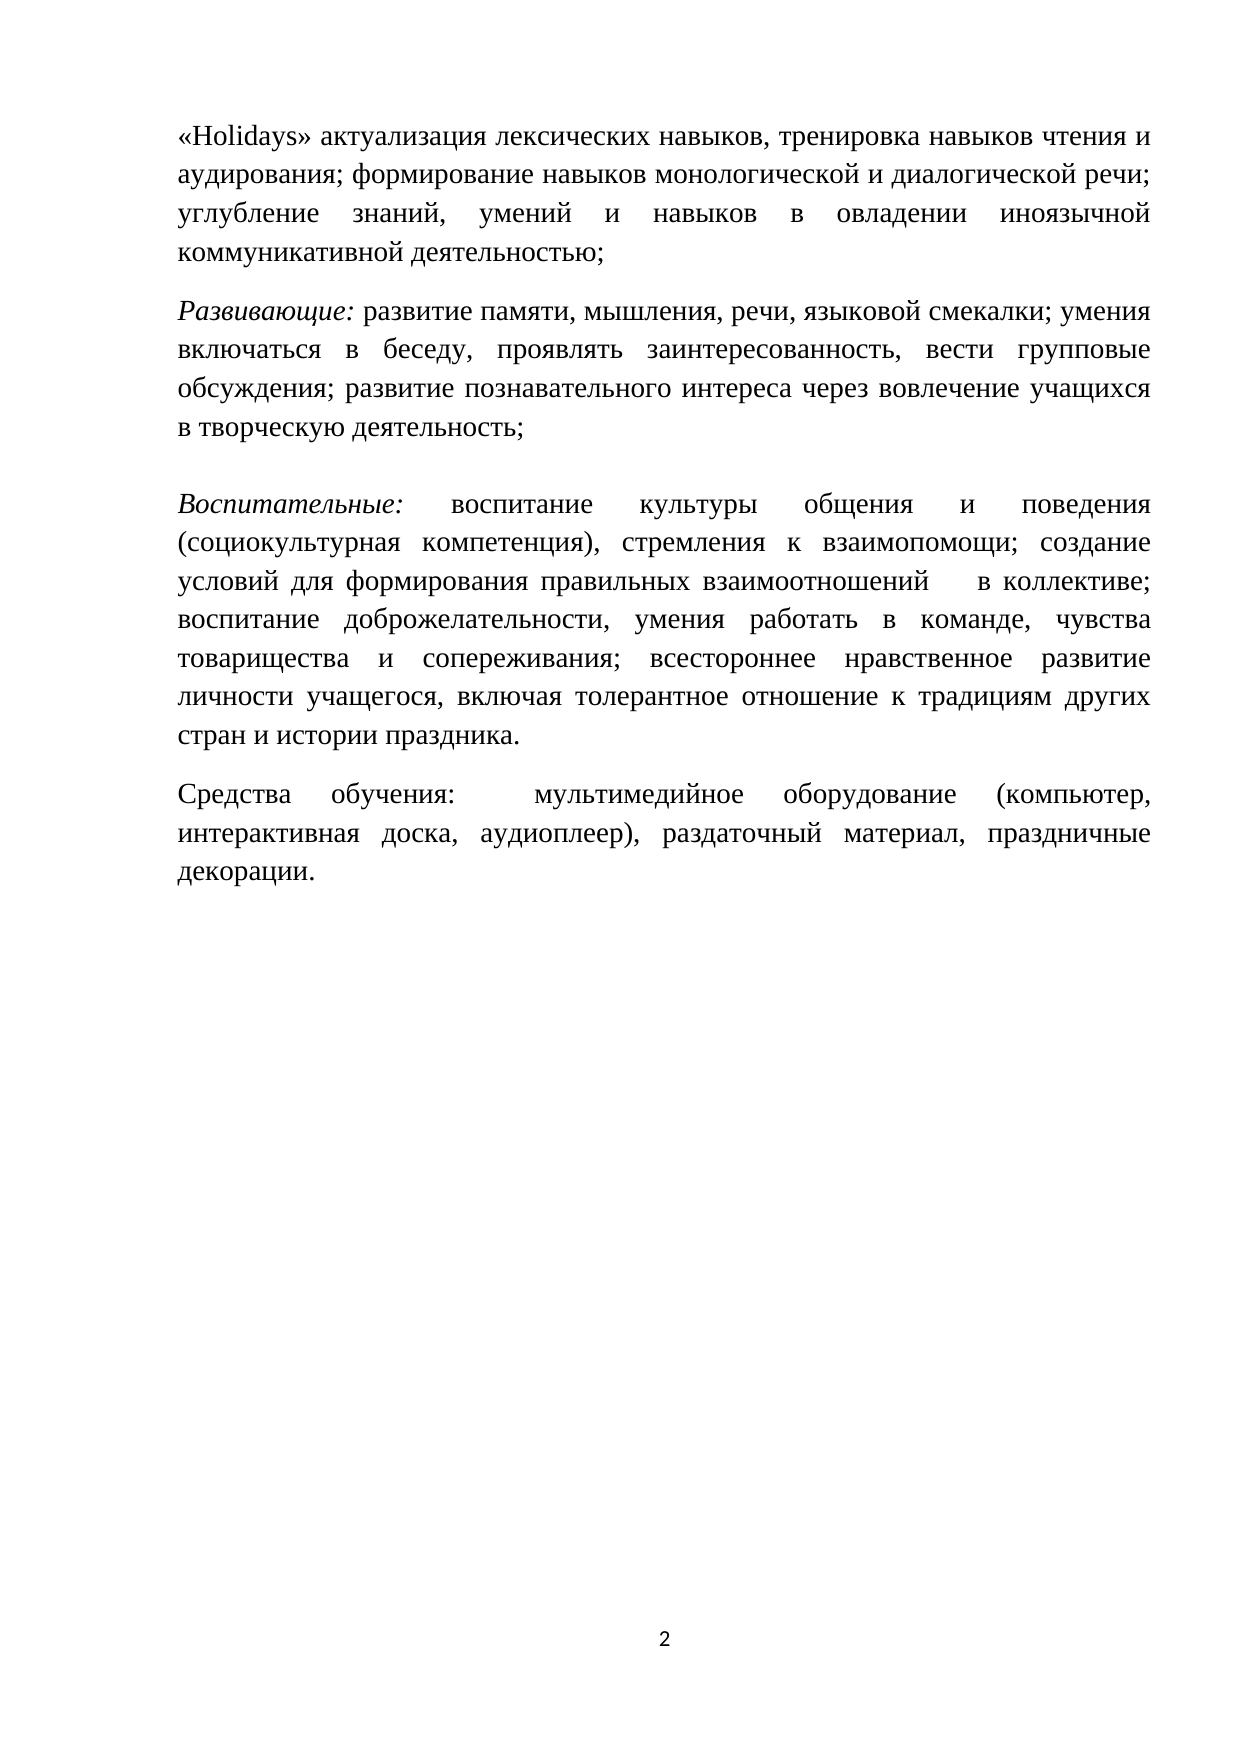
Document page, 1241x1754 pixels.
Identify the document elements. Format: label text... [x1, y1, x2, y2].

text Средства обучения: мультимедийное оборудование (компьютер, интерактивная доска, аудиоплеер), раздаточный материал, праздничные декорации. [177, 776, 1152, 887]
text Развивающие: развитие памяти, мышления, речи, языковой смекалки; умения включаться в беседу, проявлять заинтересованность, вести групповые обсуждения; развитие познавательного интереса через вовлечение учащихся в творческую деятельность; [177, 293, 1152, 442]
text Воспитательные: воспитание культуры общения и поведения (социокультурная компетенция), стремления к взаимопомощи; создание условий для формирования правильных взаимоотношений в коллективе; воспитание доброжелательности, умения работать в команде, чувства товарищества и сопереживания; всестороннее нравственное развитие личности учащегося, включая толерантное отношение к традициям других стран и истории праздника. [177, 486, 1152, 751]
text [177, 118, 1152, 267]
